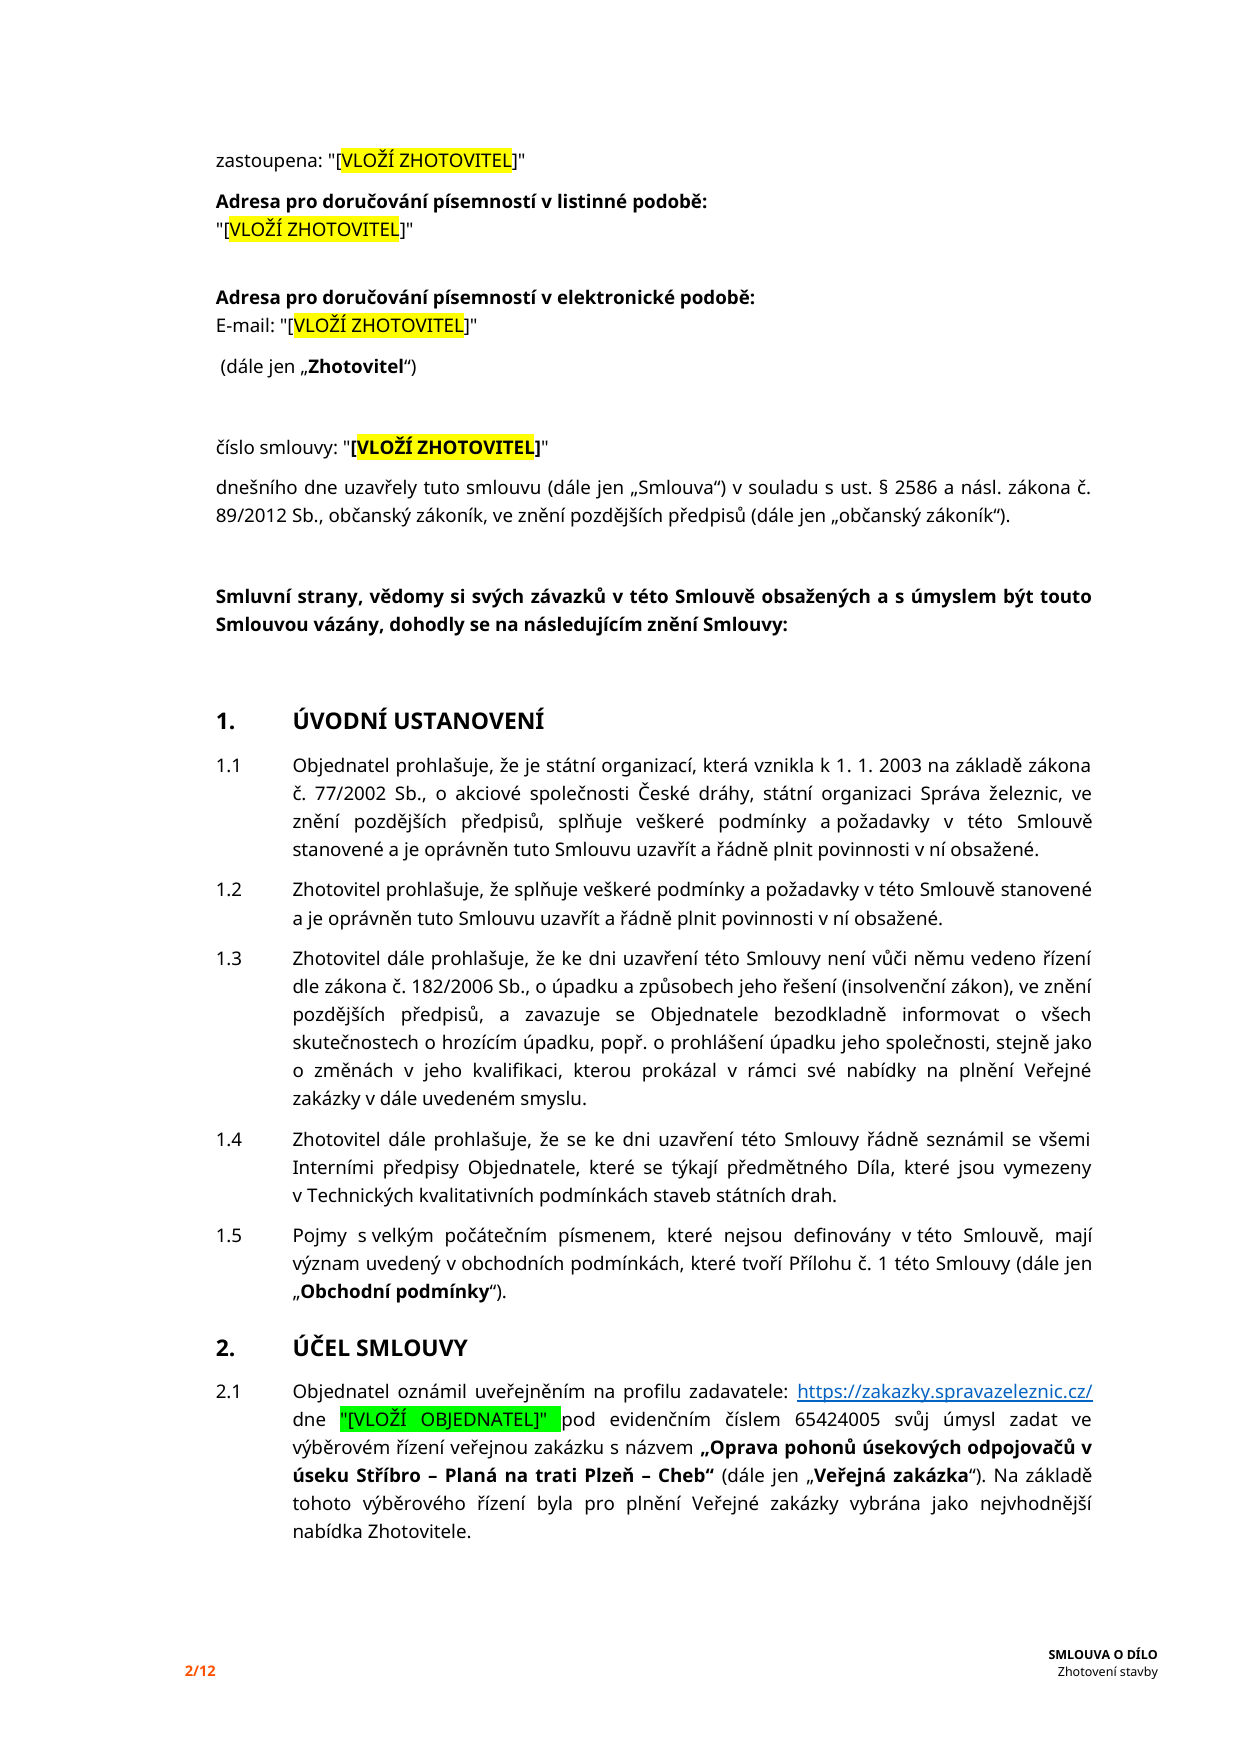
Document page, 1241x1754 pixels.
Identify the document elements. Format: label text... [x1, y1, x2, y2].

text Adresa pro doručování písemností v elektronické podobě: [216, 284, 1093, 310]
text číslo smlouvy: "[VLOŽÍ ZHOTOVITEL]" [534, 434, 1093, 460]
text Pojmy s velkým počátečním písmenem, které nejsou definovány v této Smlouvě, mají význam uvedený v obchodních podmínkách, které tvoří Přílohu č. 1 této Smlouvy (dále jen „Obchodní podmínky“). [216, 1222, 1093, 1304]
text E-mail: "[VLOŽÍ ZHOTOVITEL]" [464, 313, 1093, 338]
text (dále jen „Zhotovitel“) [216, 353, 1093, 379]
text Smluvní strany, vědomy si svých závazků v této Smlouvě obsažených a s úmyslem být touto Smlouvou vázány, dohodly se na následujícím znění Smlouvy: [216, 584, 1093, 637]
text dnešního dne uzavřely tuto smlouvu (dále jen „Smlouva“) v souladu s ust. § 2586 a násl. zákona č. 89/2012 Sb., občanský zákoník, ve znění pozdějších předpisů (dále jen „občanský zákoník“). [216, 475, 1093, 528]
text Objednatel prohlašuje, že je státní organizací, která vznikla k 1. 1. 2003 na základě zákona č. 77/2002 Sb., o akciové společnosti České dráhy, státní organizaci Správa železnic, ve znění pozdějších předpisů, splňuje veškeré podmínky a požadavky v této Smlouvě stanovené a je oprávněn tuto Smlouvu uzavřít a řádně plnit povinnosti v ní obsažené. [216, 752, 1093, 862]
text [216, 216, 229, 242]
text E-mail: "[VLOŽÍ ZHOTOVITEL]" [216, 313, 294, 338]
text Zhotovitel dále prohlašuje, že ke dni uzavření této Smlouvy není vůči němu vedeno řízení dle zákona č. 182/2006 Sb., o úpadku a způsobech jeho řešení (insolvenční zákon), ve znění pozdějších předpisů, a zavazuje se Objednatele bezodkladně informovat o všech skutečnostech o hrozícím úpadku, popř. o prohlášení úpadku jeho společnosti, stejně jako o změnách v jeho kvalifikaci, kterou prokázal v rámci své nabídky na plnění Veřejné zakázky v dále uvedeném smyslu. [216, 945, 1093, 1111]
text Adresa pro doručování písemností v listinné podobě: [216, 188, 1093, 213]
text ÚVODNÍ USTANOVENÍ [216, 705, 1093, 737]
text "[VLOŽÍ ZHOTOVITEL]" [399, 216, 1093, 242]
text zastoupena: "[VLOŽÍ ZHOTOVITEL]" [216, 147, 1093, 173]
text Zhotovitel dále prohlašuje, že se ke dni uzavření této Smlouvy řádně seznámil se všemi Interními předpisy Objednatele, které se týkají předmětného Díla, které jsou vymezeny v Technických kvalitativních podmínkách staveb státních drah. [216, 1126, 1093, 1207]
text ÚČEL SMLOUVY [216, 1332, 1093, 1363]
text číslo smlouvy: "[VLOŽÍ ZHOTOVITEL]" [216, 434, 357, 460]
text Objednatel oznámil uveřejněním na profilu zadavatele: https://zakazky.spravazeleznic.cz/ dne pod evidenčním číslem 65424005 svůj úmysl zadat ve výběrovém řízení veřejnou zakázku s názvem „Oprava pohonů úsekových odpojovačů v úseku Stříbro – Planá na trati Plzeň – Cheb“ (dále jen „Veřejná zakázka“). Na základě tohoto výběrového řízení byla pro plnění Veřejné zakázky vybrána jako nejvhodnější nabídka Zhotovitele. [216, 1378, 1093, 1544]
text Zhotovitel prohlašuje, že splňuje veškeré podmínky a požadavky v této Smlouvě stanovené a je oprávněn tuto Smlouvu uzavřít a řádně plnit povinnosti v ní obsažené. [216, 877, 1093, 930]
